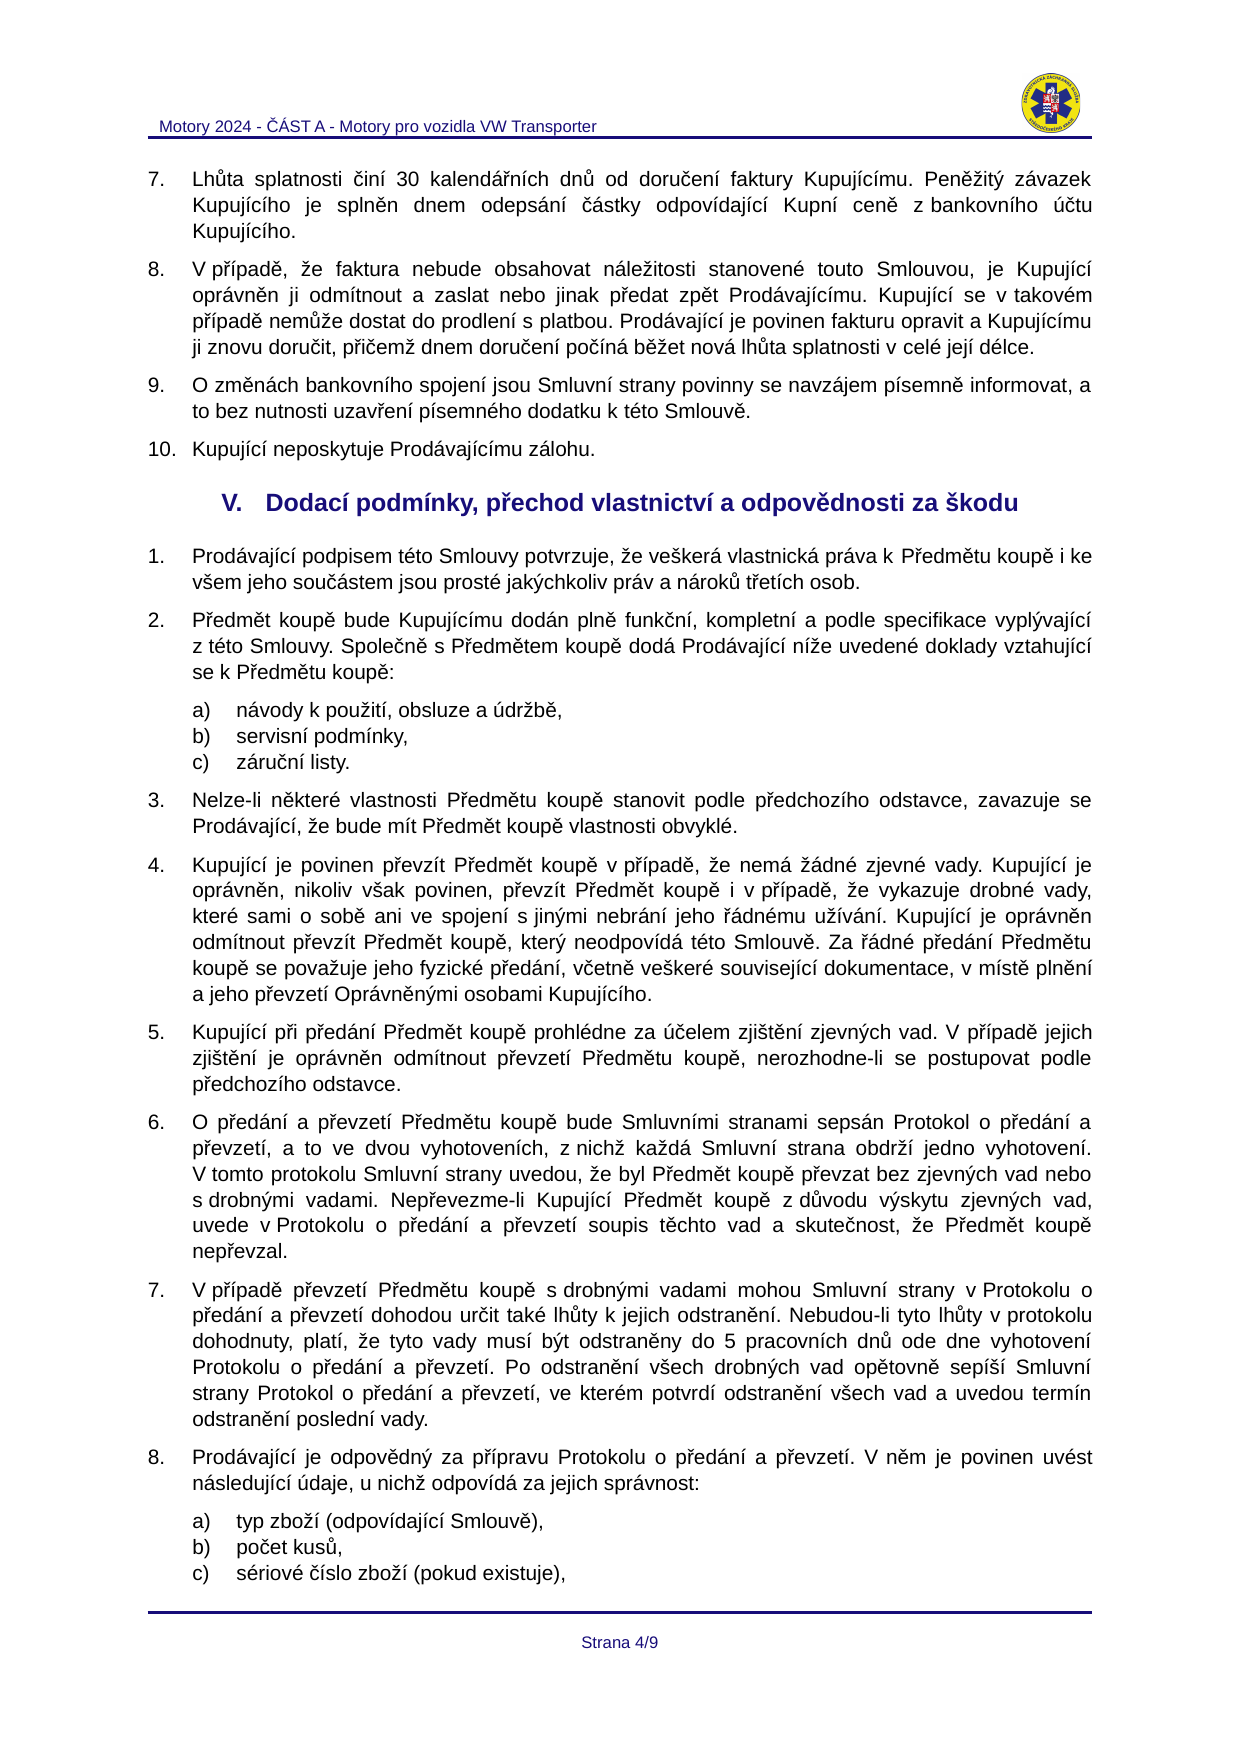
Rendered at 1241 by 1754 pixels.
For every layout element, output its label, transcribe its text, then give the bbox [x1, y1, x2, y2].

text záruční listy. [192, 750, 1093, 774]
text počet kusů, [192, 1535, 1093, 1559]
text servisní podmínky, [192, 724, 1093, 748]
text Kupující je povinen převzít Předmět koupě v případě, že nemá žádné zjevné vady. Kupující je oprávněn, nikoliv však povinen, převzít Předmět koupě i v případě, že vykazuje drobné vady, které sami o sobě ani ve spojení s jinými nebrání jeho řádnému užívání. Kupující je oprávněn odmítnout převzít Předmět koupě, který neodpovídá této Smlouvě. Za řádné předání Předmětu koupě se považuje jeho fyzické předání, včetně veškeré související dokumentace, v místě plnění a jeho převzetí Oprávněnými osobami Kupujícího. [148, 852, 1093, 1006]
text typ zboží (odpovídající Smlouvě), [192, 1509, 1093, 1533]
picture [1021, 73, 1081, 133]
text Dodací podmínky, přechod vlastnictví a odpovědnosti za škodu [148, 488, 1093, 517]
text Kupující neposkytuje Prodávajícímu zálohu. [148, 437, 1093, 461]
text Lhůta splatnosti činí 30 kalendářních dnů od doručení faktury Kupujícímu. Peněžitý závazek Kupujícího je splněn dnem odepsání částky odpovídající Kupní ceně z bankovního účtu Kupujícího. [148, 167, 1093, 243]
text Prodávající podpisem této Smlouvy potvrzuje, že veškerá vlastnická práva k Předmětu koupě i ke všem jeho součástem jsou prosté jakýchkoliv práv a nároků třetích osob. [148, 544, 1093, 594]
text Předmět koupě bude Kupujícímu dodán plně funkční, kompletní a podle specifikace vyplývající z této Smlouvy. Společně s Předmětem koupě dodá Prodávající níže uvedené doklady vztahující se k Předmětu koupě: [148, 608, 1093, 684]
text V případě převzetí Předmětu koupě s drobnými vadami mohou Smluvní strany v Protokolu o předání a převzetí dohodou určit také lhůty k jejich odstranění. Nebudou-li tyto lhůty v protokolu dohodnuty, platí, že tyto vady musí být odstraněny do 5 pracovních dnů ode dne vyhotovení Protokolu o předání a převzetí. Po odstranění všech drobných vad opětovně sepíší Smluvní strany Protokol o předání a převzetí, ve kterém potvrdí odstranění všech vad a uvedou termín odstranění poslední vady. [148, 1277, 1093, 1431]
text návody k použití, obsluze a údržbě, [192, 698, 1093, 722]
text O předání a převzetí Předmětu koupě bude Smluvními stranami sepsán Protokol o předání a převzetí, a to ve dvou vyhotoveních, z nichž každá Smluvní strana obdrží jedno vyhotovení. V tomto protokolu Smluvní strany uvedou, že byl Předmět koupě převzat bez zjevných vad nebo s drobnými vadami. Nepřevezme-li Kupující Předmět koupě z důvodu výskytu zjevných vad, uvede v Protokolu o předání a převzetí soupis těchto vad a skutečnost, že Předmět koupě nepřevzal. [148, 1110, 1093, 1263]
text Kupující při předání Předmět koupě prohlédne za účelem zjištění zjevných vad. V případě jejich zjištění je oprávněn odmítnout převzetí Předmětu koupě, nerozhodne-li se postupovat podle předchozího odstavce. [148, 1020, 1093, 1096]
text V případě, že faktura nebude obsahovat náležitosti stanovené touto Smlouvou, je Kupující oprávněn ji odmítnout a zaslat nebo jinak předat zpět Prodávajícímu. Kupující se v takovém případě nemůže dostat do prodlení s platbou. Prodávající je povinen fakturu opravit a Kupujícímu ji znovu doručit, přičemž dnem doručení počíná běžet nová lhůta splatnosti v celé její délce. [148, 257, 1093, 359]
text O změnách bankovního spojení jsou Smluvní strany povinny se navzájem písemně informovat, a to bez nutnosti uzavření písemného dodatku k této Smlouvě. [148, 373, 1093, 423]
text Nelze-li některé vlastnosti Předmětu koupě stanovit podle předchozího odstavce, zavazuje se Prodávající, že bude mít Předmět koupě vlastnosti obvyklé. [148, 788, 1093, 838]
text sériové číslo zboží (pokud existuje), [192, 1561, 1093, 1585]
text Prodávající je odpovědný za přípravu Protokolu o předání a převzetí. V něm je povinen uvést následující údaje, u nichž odpovídá za jejich správnost: [148, 1445, 1093, 1495]
